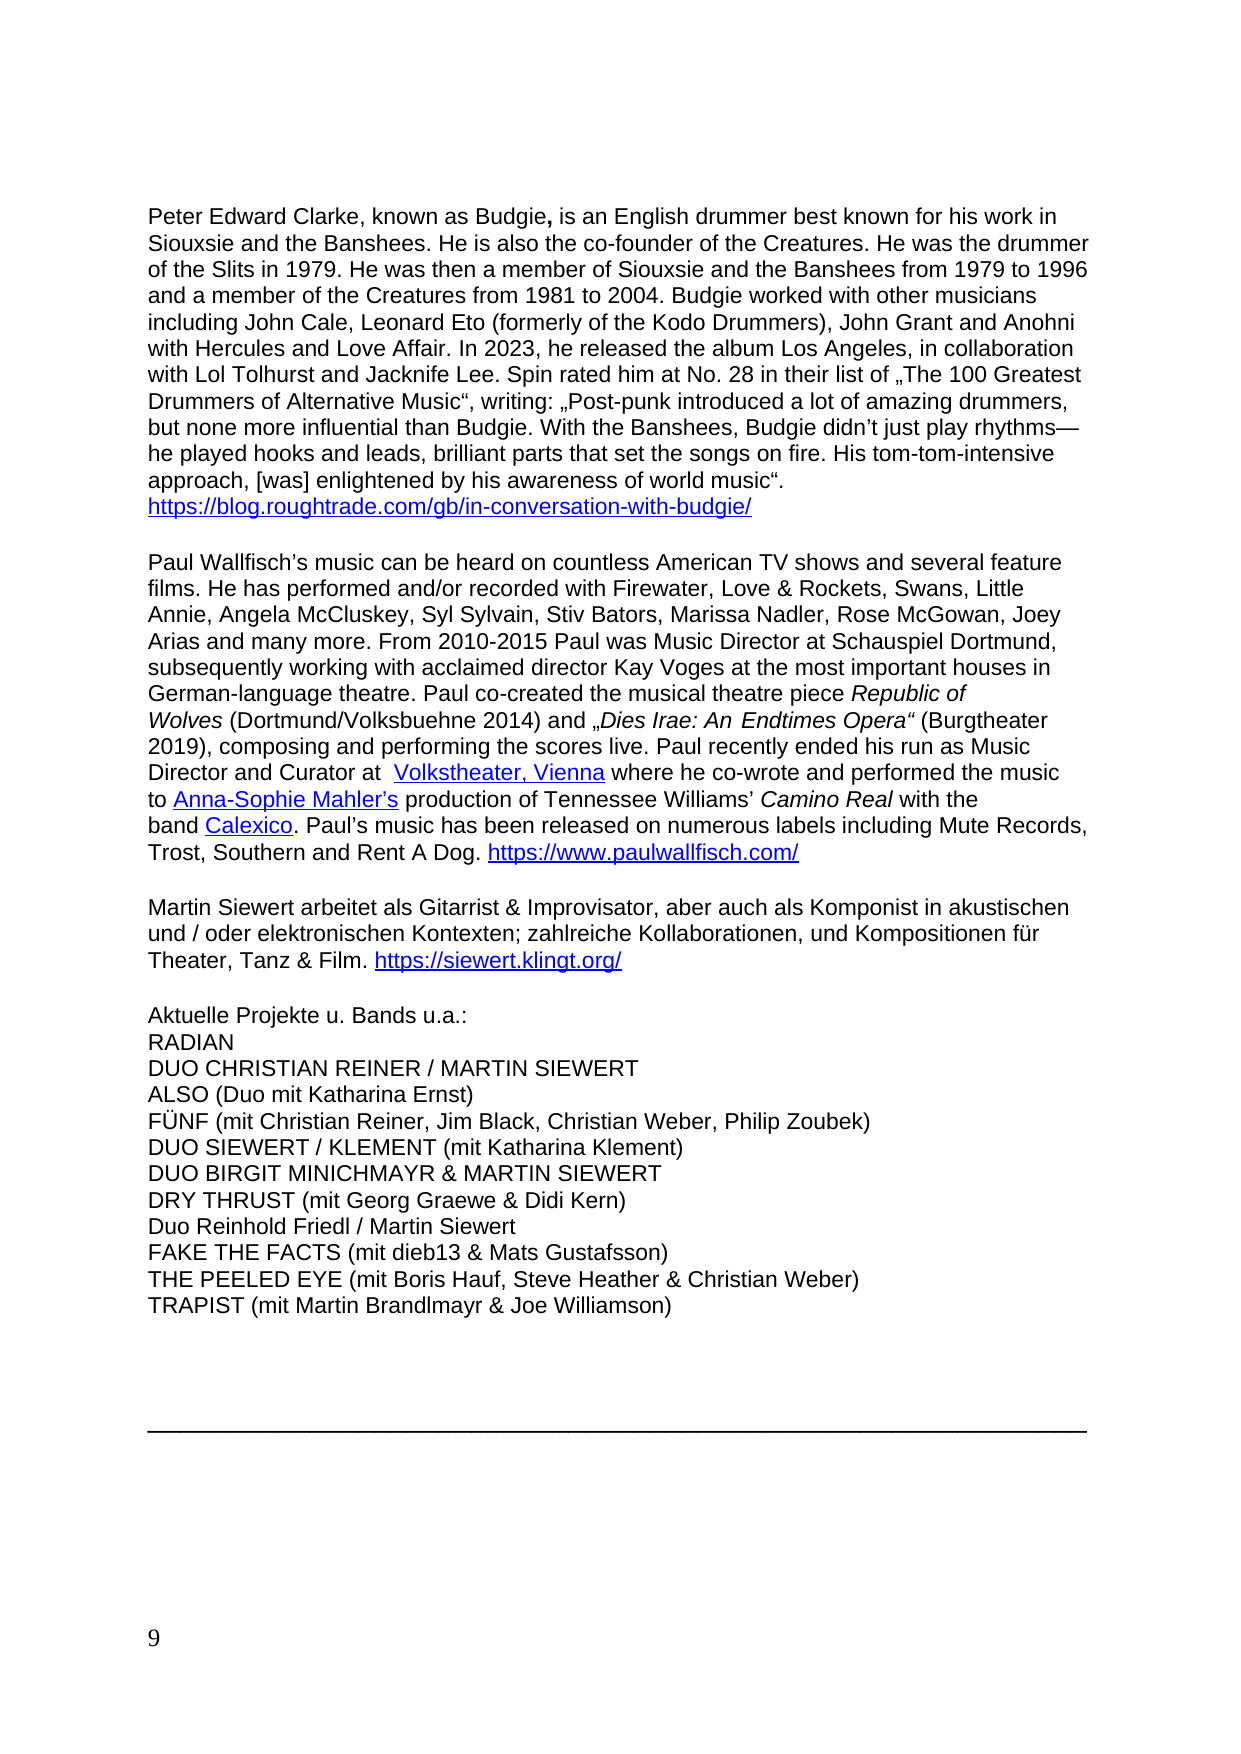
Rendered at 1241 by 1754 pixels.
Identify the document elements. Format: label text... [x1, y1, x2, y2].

text __________________________________________________________ [148, 1400, 1093, 1434]
text Peter Edward Clarke, known as Budgie, is an English drummer best known for his work in Siouxsie and the Banshees. He is also the co-founder of the Creatures. He was the drummer of the Slits in 1979. He was then a member of Siouxsie and the Banshees from 1979 to 1996 and a member of the Creatures from 1981 to 2004. Budgie worked with other musicians including John Cale, Leonard Eto (formerly of the Kodo Drummers), John Grant and Anohni with Hercules and Love Affair. In 2023, he released the album Los Angeles, in collaboration with Lol Tolhurst and Jacknife Lee. Spin rated him at No. 28 in their list of „The 100 Greatest Drummers of Alternative Music“, writing: „Post-punk introduced a lot of amazing drummers, but none more influential than Budgie. With the Banshees, Budgie didn’t just play rhythms—he played hooks and leads, brilliant parts that set the songs on fire. His tom-tom-intensive approach, [was] enlightened by his awareness of world music“. https://blog.roughtrade.com/gb/in-conversation-with-budgie/ [148, 203, 1093, 519]
text Paul Wallfisch’s music can be heard on countless American TV shows and several feature films. He has performed and/or recorded with Firewater, Love & Rockets, Swans, Little Annie, Angela McCluskey, Syl Sylvain, Stiv Bators, Marissa Nadler, Rose McGowan, Joey Arias and many more. From 2010-2015 Paul was Music Director at Schauspiel Dortmund, subsequently working with acclaimed director Kay Voges at the most important houses in German-language theatre. Paul co-created the musical theatre piece Republic of Wolves (Dortmund/Volksbuehne 2014) and „Dies Irae: An Endtimes Opera“ (Burgtheater 2019), composing and performing the scores live. Paul recently ended his run as Music Director and Curator at Volkstheater, Vienna where he co-wrote and performed the music to Anna-Sophie Mahler’s production of Tennessee Williams’ Camino Real with the band Calexico. Paul’s music has been released on numerous labels including Mute Records, Trost, Southern and Rent A Dog. https://www.paulwallfisch.com/ [148, 548, 1093, 865]
text Aktuelle Projekte u. Bands u.a.: RADIAN DUO CHRISTIAN REINER / MARTIN SIEWERT ALSO (Duo mit Katharina Ernst) FÜNF (mit Christian Reiner, Jim Black, Christian Weber, Philip Zoubek) DUO SIEWERT / KLEMENT (mit Katharina Klement) DUO BIRGIT MINICHMAYR & MARTIN SIEWERT DRY THRUST (mit Georg Graewe & Didi Kern) Duo Reinhold Friedl / Martin Siewert FAKE THE FACTS (mit dieb13 & Mats Gustafsson) THE PEELED EYE (mit Boris Hauf, Steve Heather & Christian Weber) TRAPIST (mit Martin Brandlmayr & Joe Williamson) [148, 1002, 1093, 1318]
text Martin Siewert arbeitet als Gitarrist & Improvisator, aber auch als Komponist in akustischen und / oder elektronischen Kontexten; zahlreiche Kollaborationen, und Kompositionen für Theater, Tanz & Film. https://siewert.klingt.org/ [148, 894, 1093, 973]
